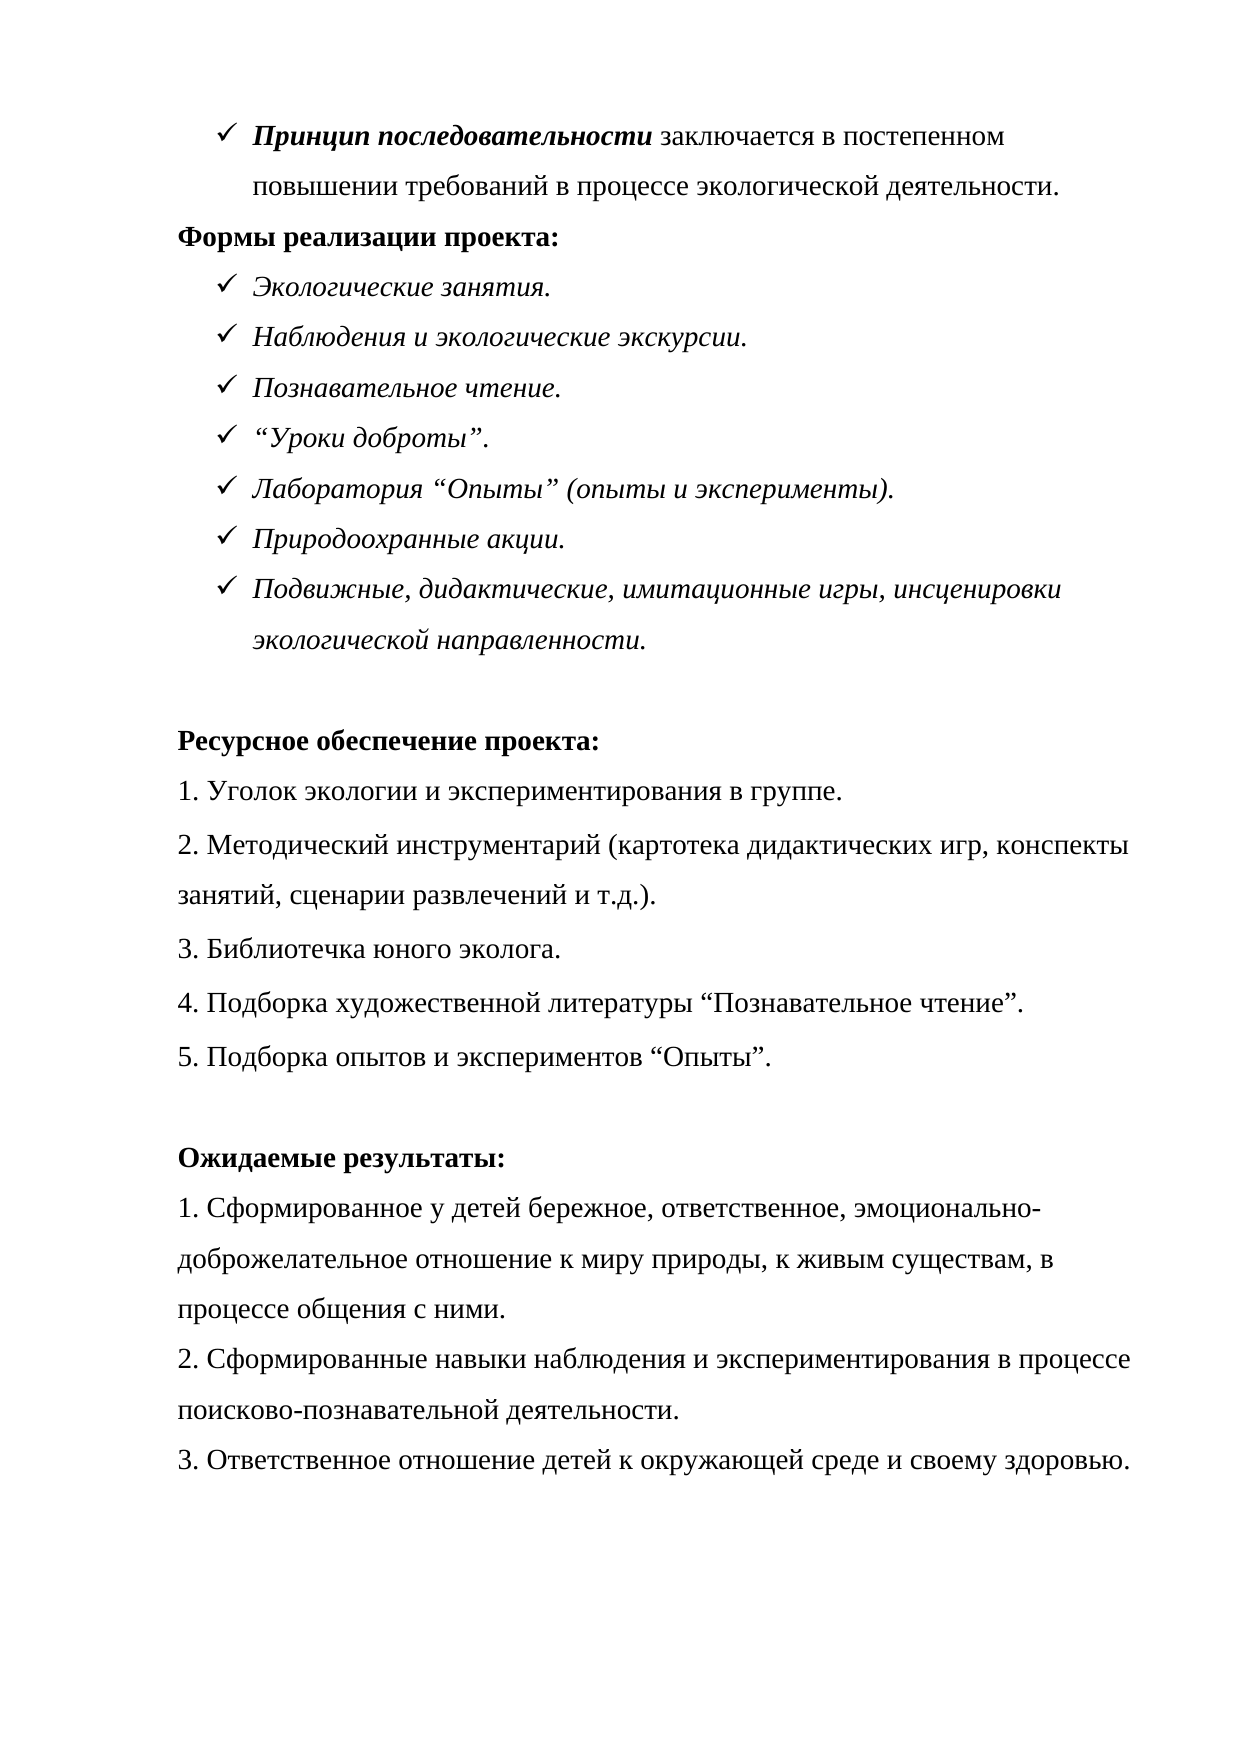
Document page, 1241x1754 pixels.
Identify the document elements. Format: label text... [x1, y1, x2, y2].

text 4. Подборка художественной литературы “Познавательное чтение”. [177, 986, 1152, 1019]
text 3. Ответственное отношение детей к окружающей среде и своему здоровью. [177, 1442, 1152, 1476]
list Наблюдения и экологические экскурсии. [215, 319, 1152, 353]
text Формы реализации проекта: [177, 219, 1152, 252]
list Принцип последовательности заключается в постепенном повышении требований в процессе экологической деятельности. [215, 118, 1152, 202]
text 1. Уголок экологии и экспериментирования в группе. [177, 773, 1152, 807]
text 3. Библиотечка юного эколога. [177, 931, 1152, 965]
text 2. Методический инструментарий (картотека дидактических игр, конспекты занятий, сценарии развлечений и т.д.). [177, 827, 1152, 911]
list Лаборатория “Опыты” (опыты и эксперименты). [215, 471, 1152, 504]
text 5. Подборка опытов и экспериментов “Опыты”. [177, 1039, 1152, 1073]
list Подвижные, дидактические, имитационные игры, инсценировки экологической направленности. [215, 572, 1152, 656]
list Экологические занятия. [215, 269, 1152, 303]
text 1. Сформированное у детей бережное, ответственное, эмоционально-доброжелательное отношение к миру природы, к живым существам, в процессе общения с ними. [177, 1191, 1152, 1325]
list “Уроки доброты”. [215, 420, 1152, 454]
text Ожидаемые результаты: [177, 1140, 1152, 1174]
text Ресурсное обеспечение проекта: [177, 723, 1152, 756]
list Познавательное чтение. [215, 370, 1152, 404]
text 2. Сформированные навыки наблюдения и экспериментирования в процессе поисково-познавательной деятельности. [177, 1341, 1152, 1425]
list Природоохранные акции. [215, 521, 1152, 555]
